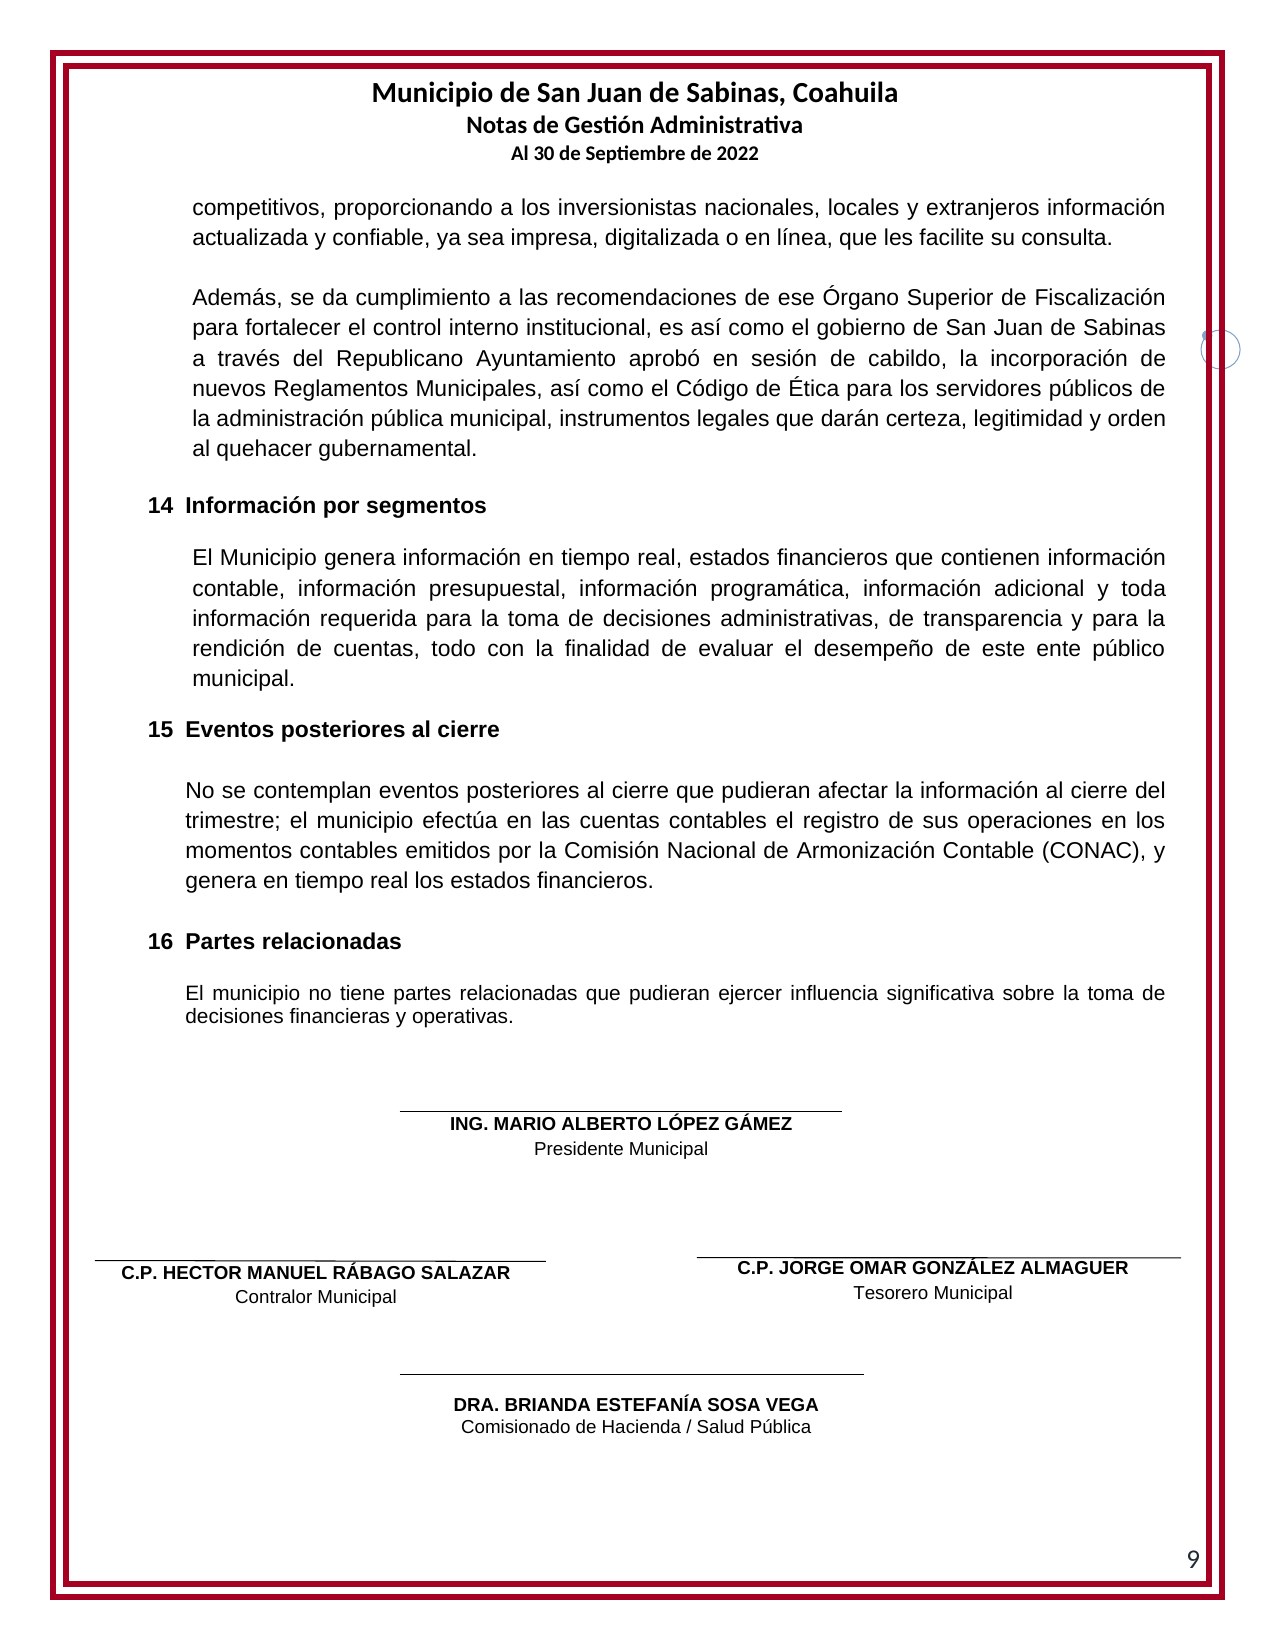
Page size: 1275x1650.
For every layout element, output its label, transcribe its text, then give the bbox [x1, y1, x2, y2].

text El municipio no tiene partes relacionadas que pudieran ejercer influencia significativa sobre la toma de decisiones financieras y operativas. [185, 980, 1166, 1028]
text Además, se da cumplimiento a las recomendaciones de ese Órgano Superior de Fiscalización para fortalecer el control interno institucional, es así como el gobierno de San Juan de Sabinas a través del Republicano Ayuntamiento aprobó en sesión de cabildo, la incorporación de nuevos Reglamentos Municipales, así como el Código de Ética para los servidores públicos de la administración pública municipal, instrumentos legales que darán certeza, legitimidad y orden al quehacer gubernamental. [192, 284, 1166, 461]
list No se contemplan eventos posteriores al cierre que pudieran afectar la información al cierre del trimestre; el municipio efectúa en las cuentas contables el registro de sus operaciones en los momentos contables emitidos por la Comisión Nacional de Armonización Contable (CONAC), y genera en tiempo real los estados financieros. [185, 777, 1166, 894]
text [192, 193, 1166, 250]
list Partes relacionadas [148, 928, 1166, 954]
list Información por segmentos [148, 492, 1166, 518]
list Eventos posteriores al cierre [148, 716, 1166, 743]
text El Municipio genera información en tiempo real, estados financieros que contienen información contable, información presupuestal, información programática, información adicional y toda información requerida para la toma de decisiones administrativas, de transparencia y para la rendición de cuentas, todo con la finalidad de evaluar el desempeño de este ente público municipal. [192, 544, 1166, 692]
